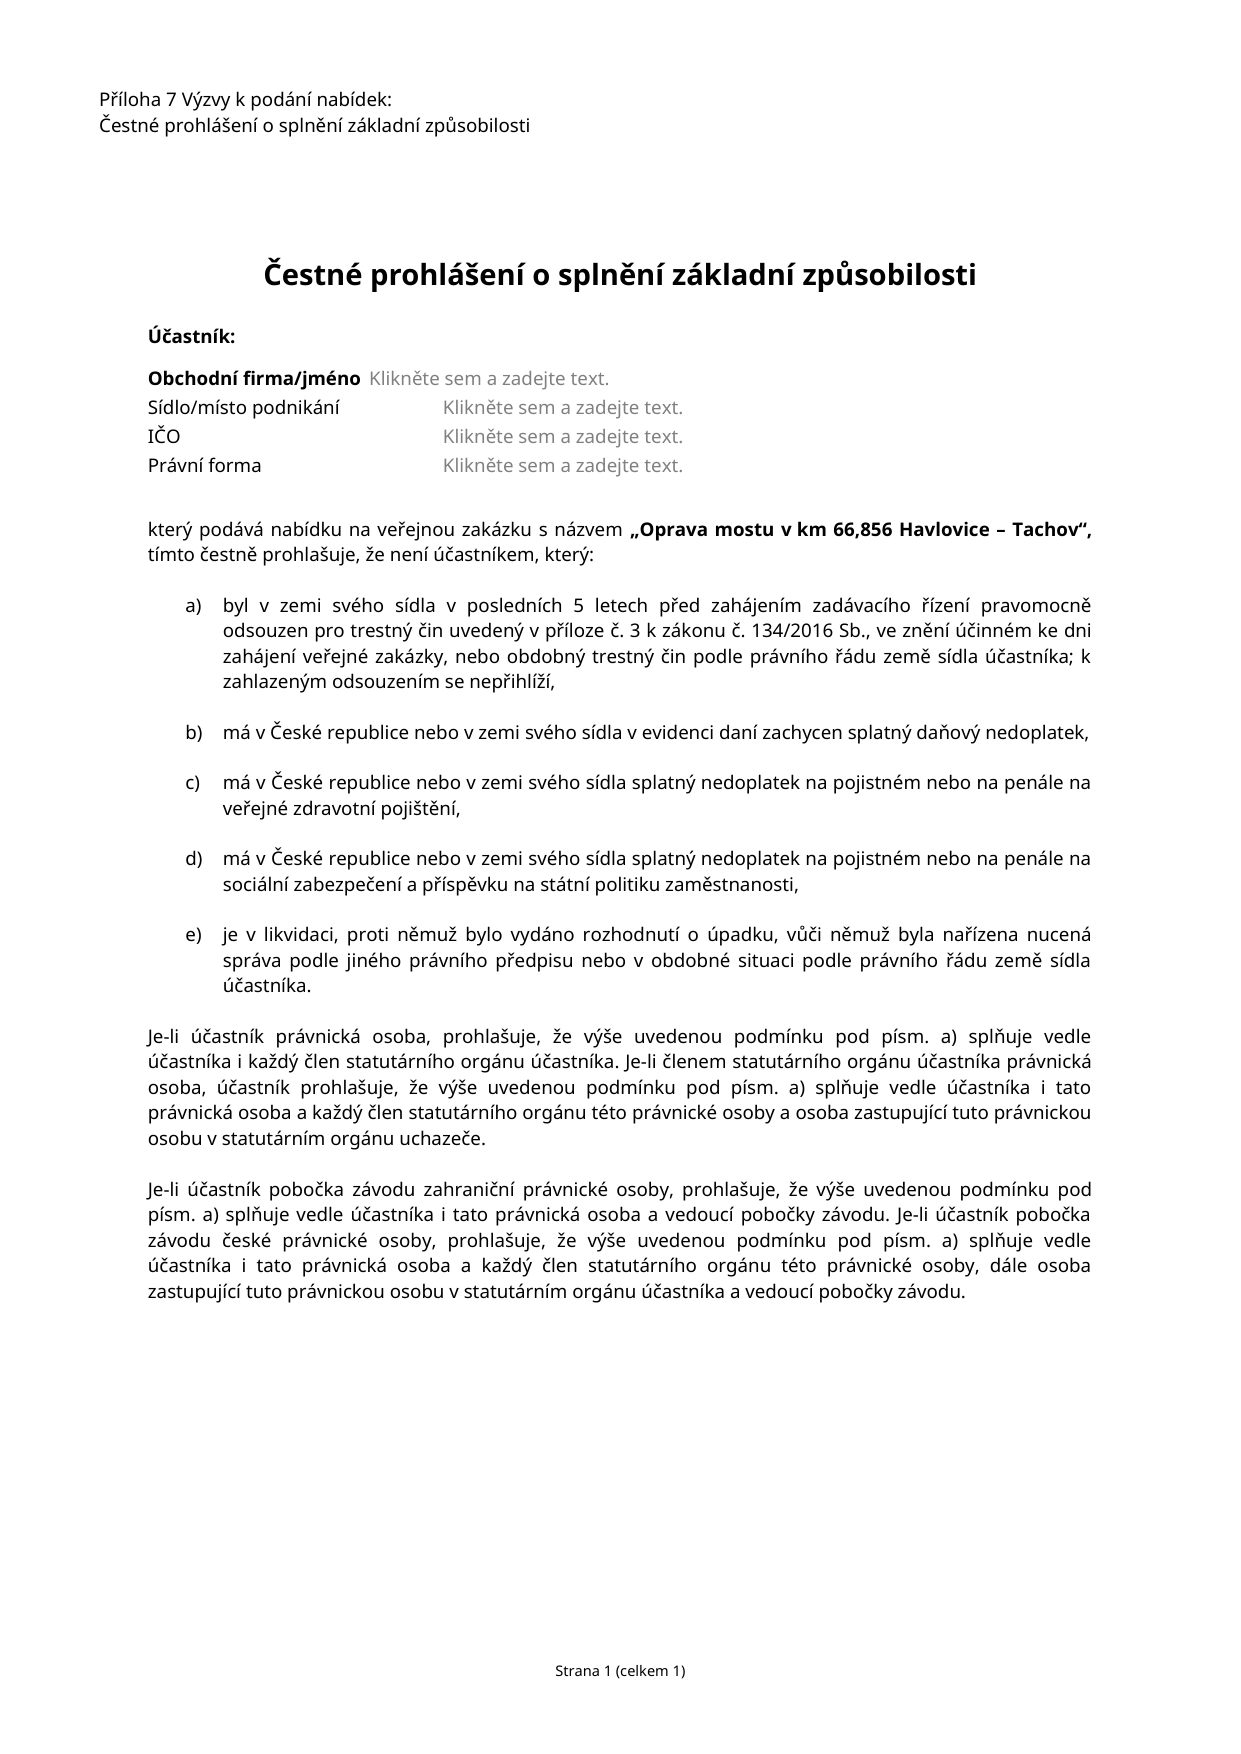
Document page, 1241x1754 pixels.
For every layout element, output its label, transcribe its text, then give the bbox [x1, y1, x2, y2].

text který podává nabídku na veřejnou zakázku s názvem „Oprava mostu v km 66,856 Havlovice – Tachov“, tímto čestně prohlašuje, že není účastníkem, který: [148, 516, 1093, 567]
text Sídlo/místo podnikání [148, 391, 1093, 420]
text Účastník: [148, 318, 1093, 349]
list má v České republice nebo v zemi svého sídla splatný nedoplatek na pojistném nebo na penále na veřejné zdravotní pojištění, [185, 769, 1093, 821]
list má v České republice nebo v zemi svého sídla splatný nedoplatek na pojistném nebo na penále na sociální zabezpečení a příspěvku na státní politiku zaměstnanosti, [185, 846, 1093, 897]
text IČO [148, 420, 1093, 449]
list je v likvidaci, proti němuž bylo vydáno rozhodnutí o úpadku, vůči němuž byla nařízena nucená správa podle jiného právního předpisu nebo v obdobné situaci podle právního řádu země sídla účastníka. [185, 922, 1093, 998]
text Obchodní firma/jméno [148, 362, 1093, 391]
text Právní forma [148, 449, 1093, 478]
list má v České republice nebo v zemi svého sídla v evidenci daní zachycen splatný daňový nedoplatek, [185, 719, 1093, 744]
text Je-li účastník právnická osoba, prohlašuje, že výše uvedenou podmínku pod písm. a) splňuje vedle účastníka i každý člen statutárního orgánu účastníka. Je-li členem statutárního orgánu účastníka právnická osoba, účastník prohlašuje, že výše uvedenou podmínku pod písm. a) splňuje vedle účastníka i tato právnická osoba a každý člen statutárního orgánu této právnické osoby a osoba zastupující tuto právnickou osobu v statutárním orgánu uchazeče. [148, 1023, 1093, 1151]
title Čestné prohlášení o splnění základní způsobilosti [148, 254, 1093, 293]
list byl v zemi svého sídla v posledních 5 letech před zahájením zadávacího řízení pravomocně odsouzen pro trestný čin uvedený v příloze č. 3 k zákonu č. 134/2016 Sb., ve znění účinném ke dni zahájení veřejné zakázky, nebo obdobný trestný čin podle právního řádu země sídla účastníka; k zahlazeným odsouzením se nepřihlíží, [185, 592, 1093, 694]
text Je-li účastník pobočka závodu zahraniční právnické osoby, prohlašuje, že výše uvedenou podmínku pod písm. a) splňuje vedle účastníka i tato právnická osoba a vedoucí pobočky závodu. Je-li účastník pobočka závodu české právnické osoby, prohlašuje, že výše uvedenou podmínku pod písm. a) splňuje vedle účastníka i tato právnická osoba a každý člen statutárního orgánu této právnické osoby, dále osoba zastupující tuto právnickou osobu v statutárním orgánu účastníka a vedoucí pobočky závodu. [148, 1176, 1093, 1304]
